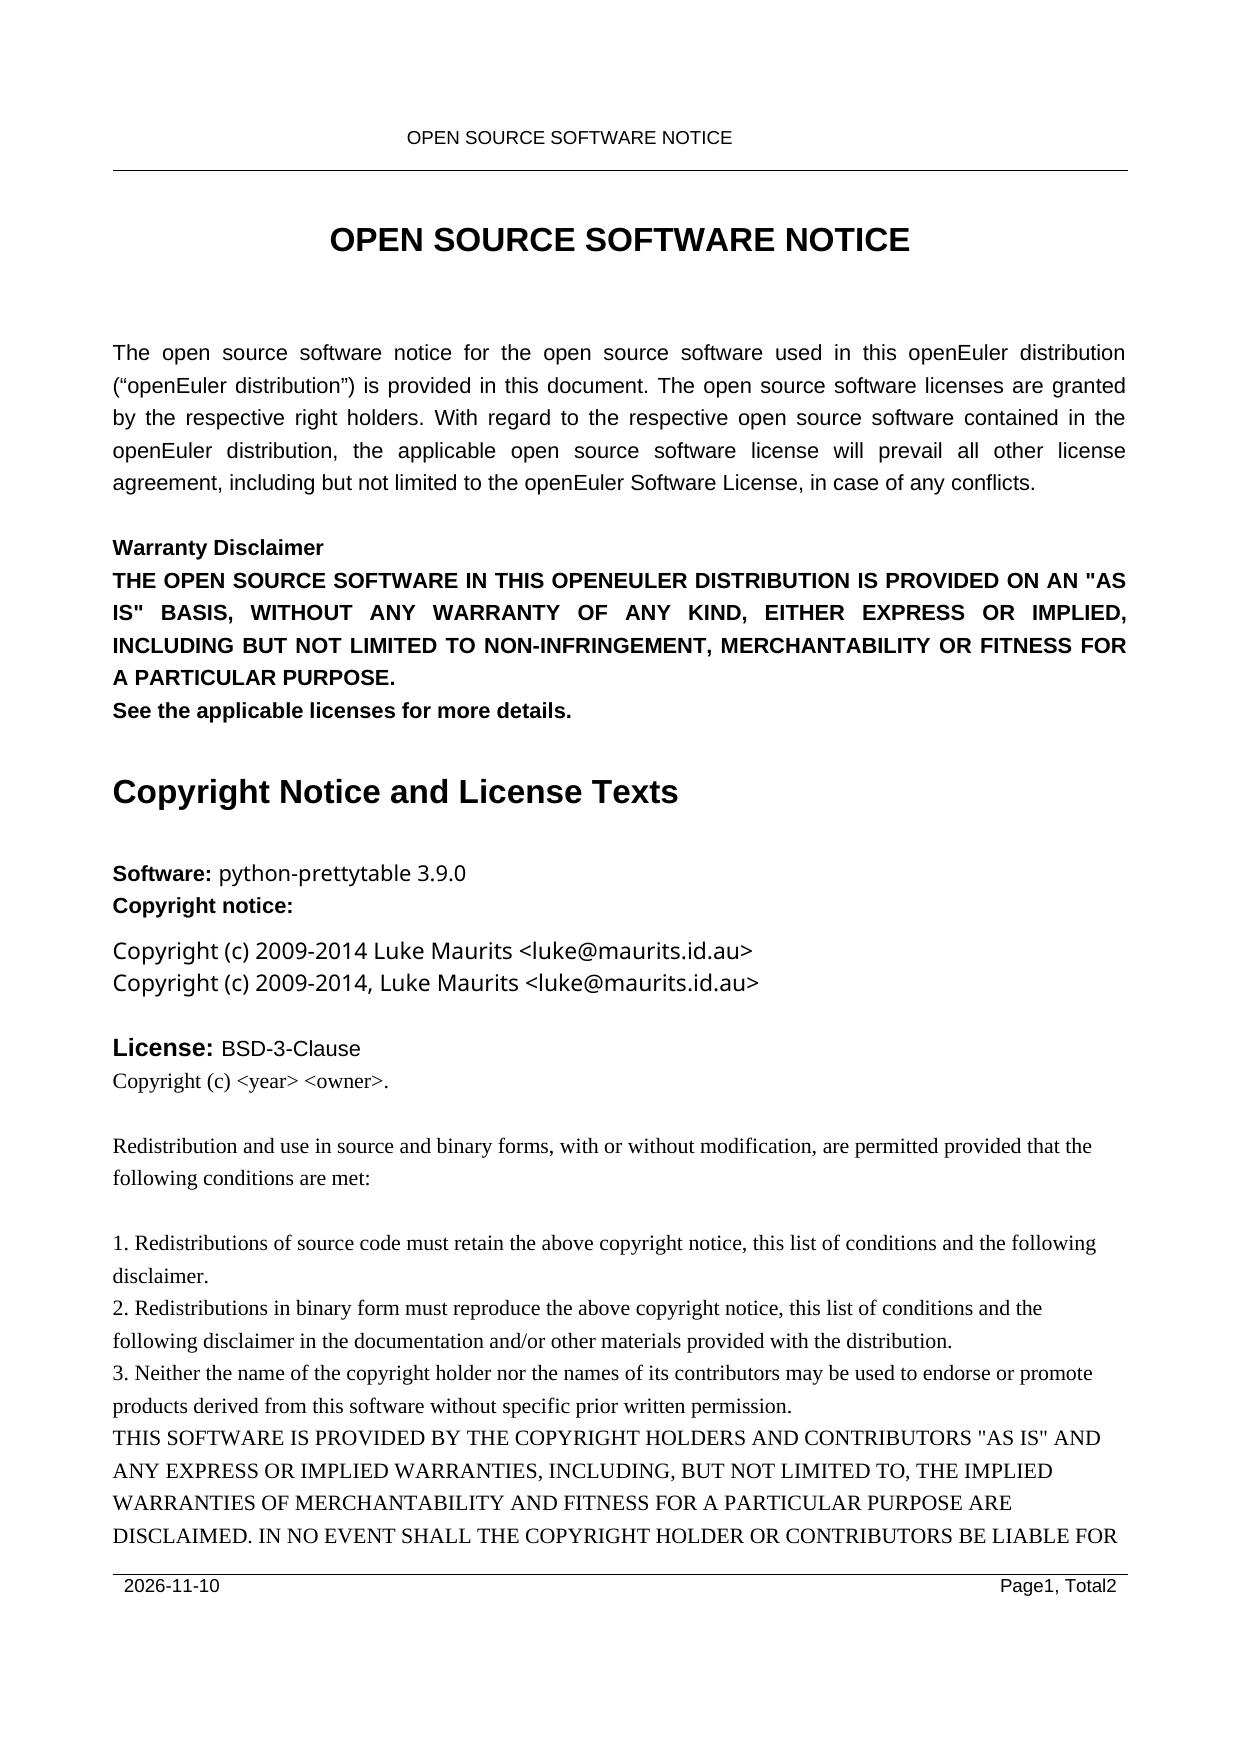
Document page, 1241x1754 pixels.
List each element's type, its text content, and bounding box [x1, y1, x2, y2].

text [112, 1064, 1128, 1551]
text THE OPEN SOURCE SOFTWARE IN THIS OPENEULER DISTRIBUTION IS PROVIDED ON AN "AS IS" BASIS, WITHOUT ANY WARRANTY OF ANY KIND, EITHER EXPRESS OR IMPLIED, INCLUDING BUT NOT LIMITED TO NON-INFRINGEMENT, MERCHANTABILITY OR FITNESS FOR A PARTICULAR PURPOSE. See the applicable licenses for more details. [112, 564, 1128, 726]
text Copyright Notice and License Texts [112, 759, 1128, 824]
text Copyright notice: [112, 889, 1128, 921]
text Copyright (c) 2009-2014 Luke Maurits <luke@maurits.id.au> Copyright (c) 2009-2014, Luke Maurits <luke@maurits.id.au> [112, 934, 1128, 1031]
text The open source software notice for the open source software used in this openEuler distribution (“openEuler distribution”) is provided in this document. The open source software licenses are granted by the respective right holders. With regard to the respective open source software contained in the openEuler distribution, the applicable open source software license will prevail all other license agreement, including but not limited to the openEuler Software License, in case of any conflicts. [112, 336, 1128, 499]
text License: BSD-3-Clause [112, 1031, 1128, 1064]
title Software: python-prettytable 3.9.0 [112, 856, 1128, 889]
text Warranty Disclaimer [112, 531, 1128, 564]
text OPEN SOURCE SOFTWARE NOTICE [112, 206, 1128, 271]
